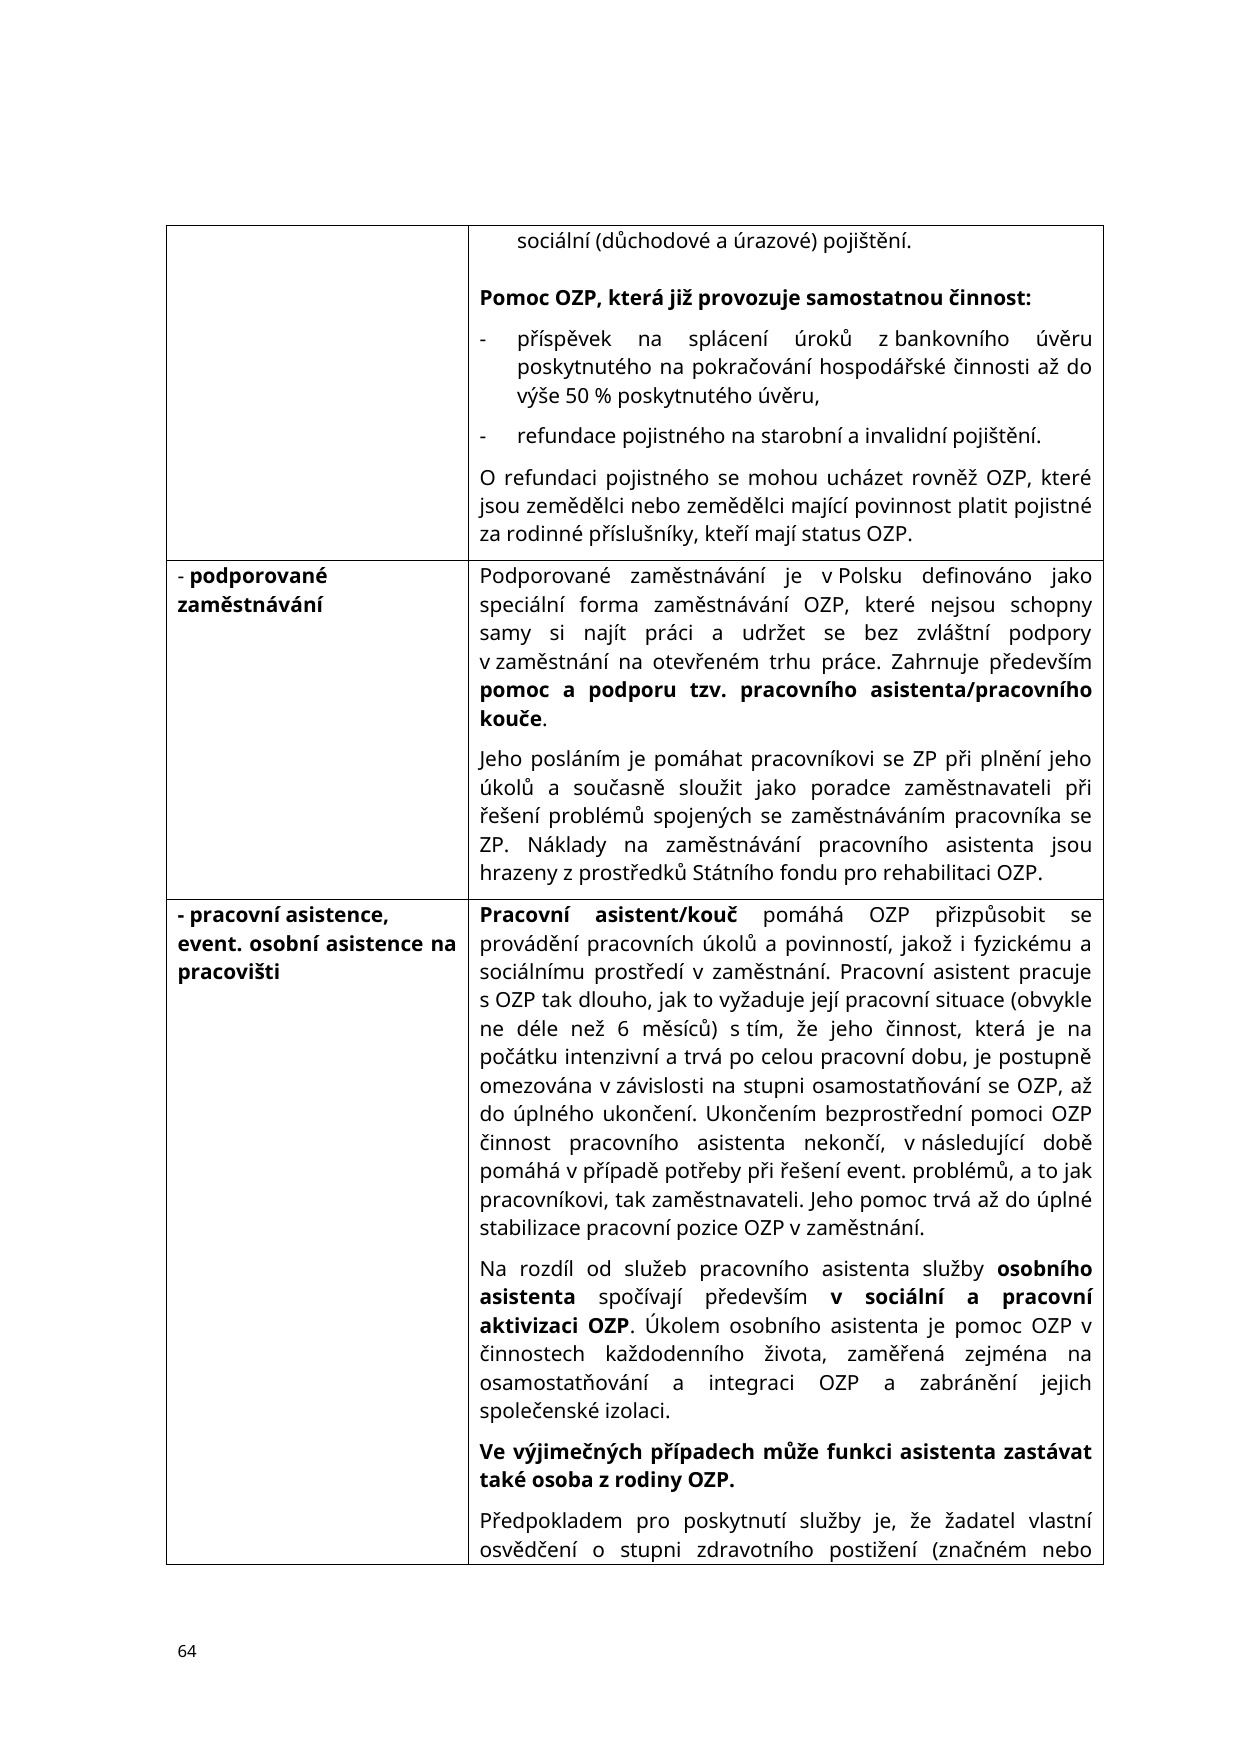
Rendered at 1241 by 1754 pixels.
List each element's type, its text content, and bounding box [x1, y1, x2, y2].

table_cell - podporované zaměstnávání [167, 561, 468, 899]
table_cell Podporované zaměstnávání je v Polsku definováno jako speciální forma zaměstnávání OZP, které nejsou schopny samy si najít práci a udržet se bez zvláštní podpory v zaměstnání na otevřeném trhu práce. Zahrnuje především pomoc a podporu tzv. pracovního asistenta/pracovního kouče. Jeho posláním je pomáhat pracovníkovi se ZP při plnění jeho úkolů a současně sloužit jako poradce zaměstnavateli při řešení problémů spojených se zaměstnáváním pracovníka se ZP. Náklady na zaměstnávání pracovního asistenta jsou hrazeny z prostředků Státního fondu pro rehabilitaci OZP. [469, 561, 1103, 899]
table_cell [167, 226, 468, 560]
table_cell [469, 226, 1103, 560]
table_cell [469, 900, 1103, 1563]
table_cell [167, 900, 468, 1563]
